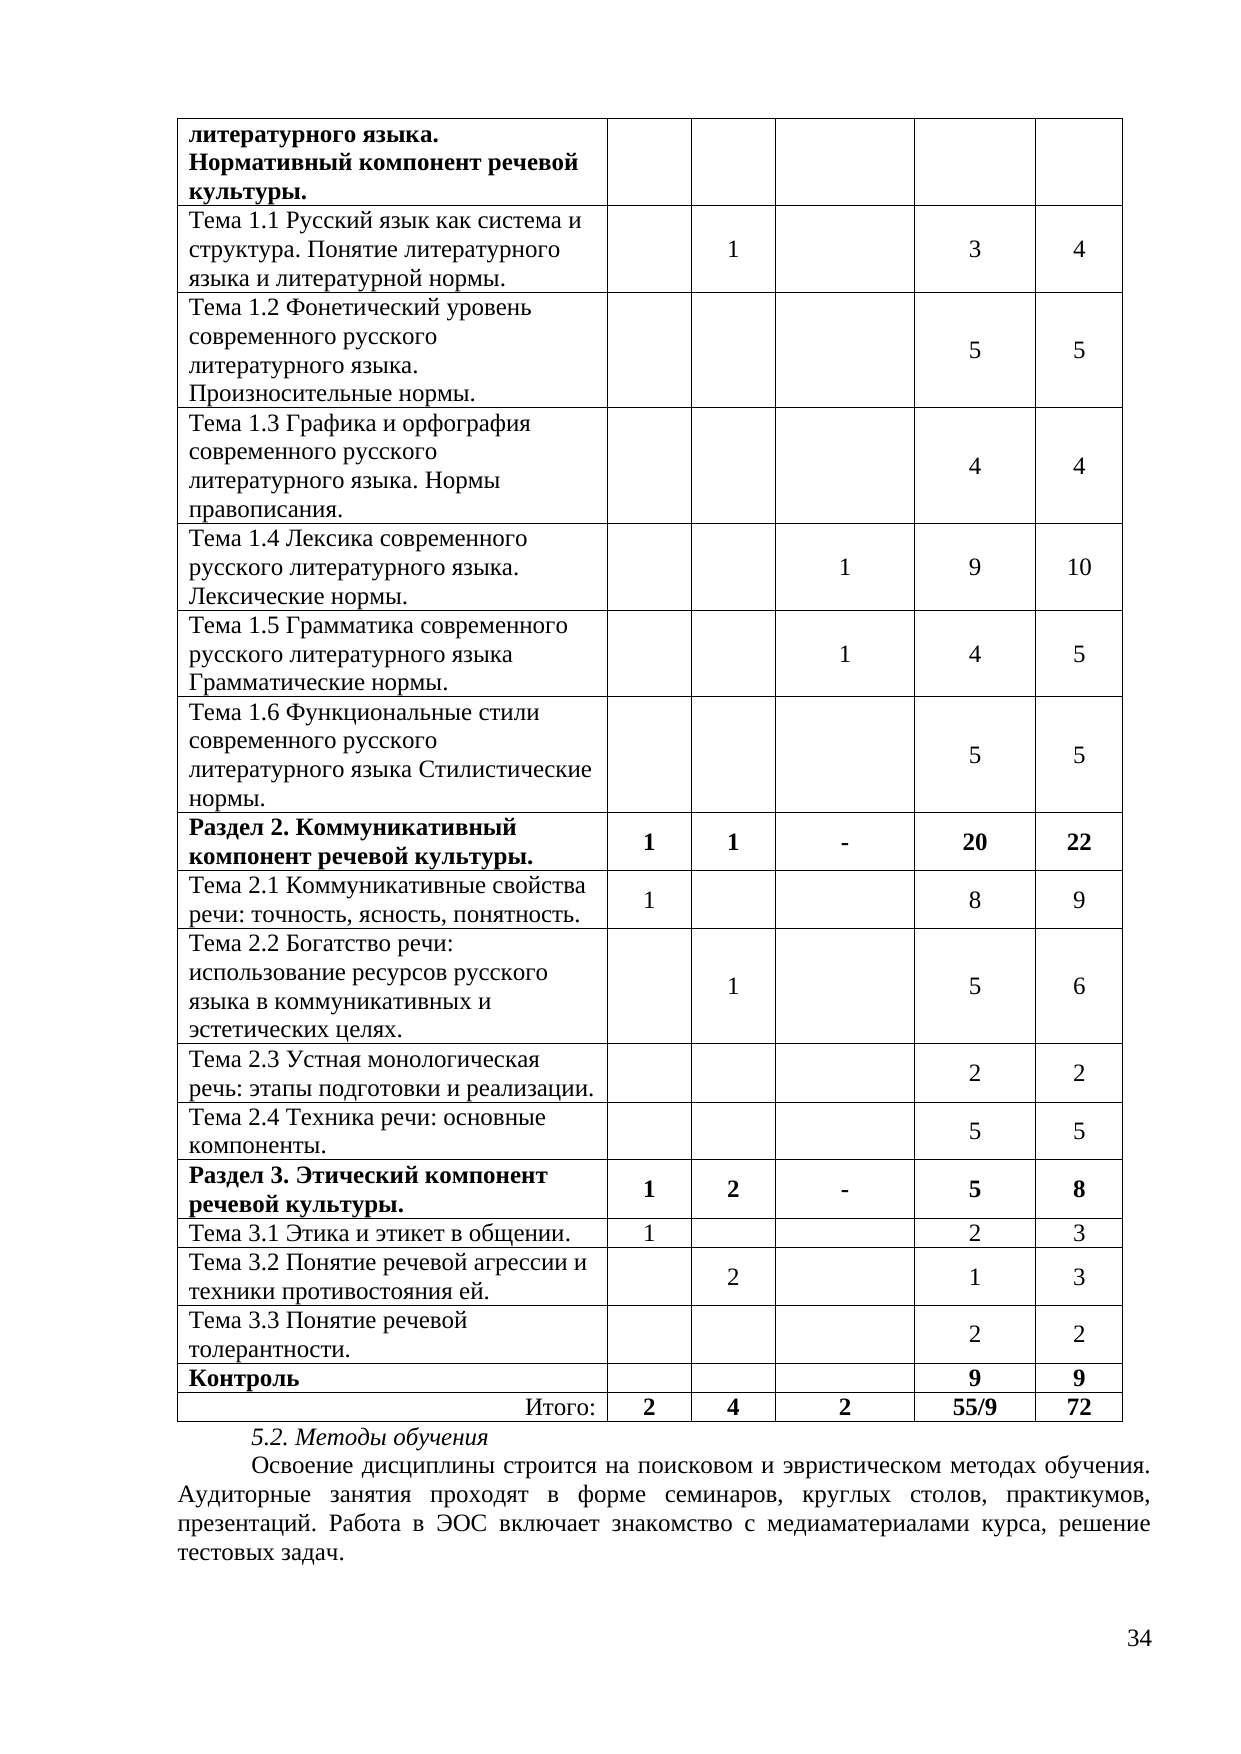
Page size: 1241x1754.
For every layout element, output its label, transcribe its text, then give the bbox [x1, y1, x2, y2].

table_cell 3 [1036, 1219, 1122, 1247]
table_cell [692, 1219, 775, 1247]
table_cell Тема 1.2 Фонетический уровень современного русского литературного языка. Произносительные нормы. [178, 293, 607, 407]
table_cell [692, 1364, 775, 1392]
table_cell [608, 1248, 691, 1305]
table_cell 1 [692, 119, 775, 205]
table_cell 2 [776, 1393, 914, 1421]
table_cell 5 [915, 1160, 1035, 1217]
table_cell 5 [1036, 611, 1122, 696]
table_cell 1 [692, 206, 775, 292]
table_cell [776, 697, 914, 812]
table_cell Тема 1.3 Графика и орфография современного русского литературного языка. Нормы правописания. [178, 408, 607, 523]
table_cell Тема 2.4 Техника речи: основные компоненты. [178, 1103, 607, 1159]
table_cell [692, 1044, 775, 1101]
table_cell 1 [608, 813, 691, 870]
table_cell 6 [1036, 929, 1122, 1043]
table_cell 1 [692, 929, 775, 1043]
table_cell 4 [915, 611, 1035, 696]
table_cell 33 [1036, 119, 1122, 205]
table_cell 5 [915, 1103, 1035, 1159]
table_cell - [776, 813, 914, 870]
table_cell 3 [915, 206, 1035, 292]
table_cell [692, 524, 775, 609]
table_cell Тема 3.3 Понятие речевой толерантности. [178, 1306, 607, 1363]
table_cell 2 [915, 1306, 1035, 1363]
table_cell [608, 408, 691, 523]
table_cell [178, 119, 607, 205]
table_cell [608, 1364, 691, 1392]
table_cell [608, 206, 691, 292]
table_cell 55/9 [915, 1393, 1035, 1421]
table_cell 2 [1036, 1306, 1122, 1363]
table_cell 1 [776, 611, 914, 696]
table_cell 5 [915, 697, 1035, 812]
table_cell 22 [1036, 813, 1122, 870]
table_cell 4 [692, 1393, 775, 1421]
table_cell 9 [915, 1364, 1035, 1392]
table_cell 72 [1036, 1393, 1122, 1421]
table_cell [692, 293, 775, 407]
table_cell 2 [1036, 1044, 1122, 1101]
text Освоение дисциплины строится на поисковом и эвристическом методах обучения. Аудиторные занятия проходят в форме семинаров, круглых столов, практикумов, презентаций. Работа в ЭОС включает знакомство с медиаматериалами курса, решение тестовых задач. [177, 1451, 1152, 1566]
table_cell [692, 1103, 775, 1159]
table_cell [608, 524, 691, 609]
table_cell 8 [1036, 1160, 1122, 1217]
table_cell [608, 697, 691, 812]
table_cell 8 [915, 871, 1035, 928]
table_cell 2 [915, 1044, 1035, 1101]
table_cell 2 [608, 1393, 691, 1421]
table_cell [776, 1219, 914, 1247]
table_cell [608, 1044, 691, 1101]
table_cell 4 [1036, 206, 1122, 292]
table_cell 4 [915, 408, 1035, 523]
table_cell 5 [915, 929, 1035, 1043]
table_cell [776, 871, 914, 928]
table_cell [776, 1103, 914, 1159]
text 5.2. Методы обучения [177, 1422, 1152, 1451]
table_cell 30 [915, 119, 1035, 205]
table_cell 2 [692, 1248, 775, 1305]
table_cell [692, 871, 775, 928]
table_cell Раздел 2. Коммуникативный компонент речевой культуры. [178, 813, 607, 870]
table_cell [776, 1044, 914, 1101]
table_cell Тема 2.1 Коммуникативные свойства речи: точность, ясность, понятность. [178, 871, 607, 928]
table_cell [776, 293, 914, 407]
table_cell [692, 408, 775, 523]
table_cell 5 [915, 293, 1035, 407]
table_cell 5 [1036, 293, 1122, 407]
table_cell [692, 1306, 775, 1363]
table_cell [776, 206, 914, 292]
table_cell [608, 611, 691, 696]
table_cell Тема 3.2 Понятие речевой агрессии и техники противостояния ей. [178, 1248, 607, 1305]
table_cell Тема 1.5 Грамматика современного русского литературного языка Грамматические нормы. [178, 611, 607, 696]
table_cell Тема 1.4 Лексика современного русского литературного языка. Лексические нормы. [178, 524, 607, 609]
table_cell 2 [776, 119, 914, 205]
table_cell 3 [1036, 1248, 1122, 1305]
table_cell Тема 1.1 Русский язык как система и структура. Понятие литературного языка и литературной нормы. [178, 206, 607, 292]
table_cell 1 [692, 813, 775, 870]
table_cell 4 [1036, 408, 1122, 523]
table_cell [608, 1306, 691, 1363]
table_cell 1 [608, 871, 691, 928]
table_cell 20 [915, 813, 1035, 870]
table_cell 9 [1036, 1364, 1122, 1392]
table_cell Контроль [178, 1364, 607, 1392]
table_cell [608, 929, 691, 1043]
table_cell Тема 3.1 Этика и этикет в общении. [178, 1219, 607, 1247]
table_cell 1 [608, 1219, 691, 1247]
table_cell [776, 1306, 914, 1363]
table_cell [692, 611, 775, 696]
table_cell 1 [776, 524, 914, 609]
table_cell 1 [608, 1160, 691, 1217]
table_cell [776, 1248, 914, 1305]
table_cell [608, 1103, 691, 1159]
table_cell 2 [915, 1219, 1035, 1247]
table_cell [776, 408, 914, 523]
table_cell [776, 1364, 914, 1392]
table_cell 9 [1036, 871, 1122, 928]
table_cell Тема 2.3 Устная монологическая речь: этапы подготовки и реализации. [178, 1044, 607, 1101]
table_cell Раздел 3. Этический компонент речевой культуры. [178, 1160, 607, 1217]
table_cell 10 [1036, 524, 1122, 609]
table_cell 5 [1036, 1103, 1122, 1159]
table_cell 1 [915, 1248, 1035, 1305]
table_cell 5 [1036, 697, 1122, 812]
table_cell [608, 293, 691, 407]
table_cell Тема 2.2 Богатство речи: использование ресурсов русского языка в коммуникативных и эстетических целях. [178, 929, 607, 1043]
table_cell 2 [692, 1160, 775, 1217]
table_cell - [608, 119, 691, 205]
table_cell [776, 929, 914, 1043]
table_cell Итого: [178, 1393, 607, 1421]
table_cell 9 [915, 524, 1035, 609]
table_cell [692, 697, 775, 812]
table_cell Тема 1.6 Функциональные стили современного русского литературного языка Стилистические нормы. [178, 697, 607, 812]
table_cell - [776, 1160, 914, 1217]
